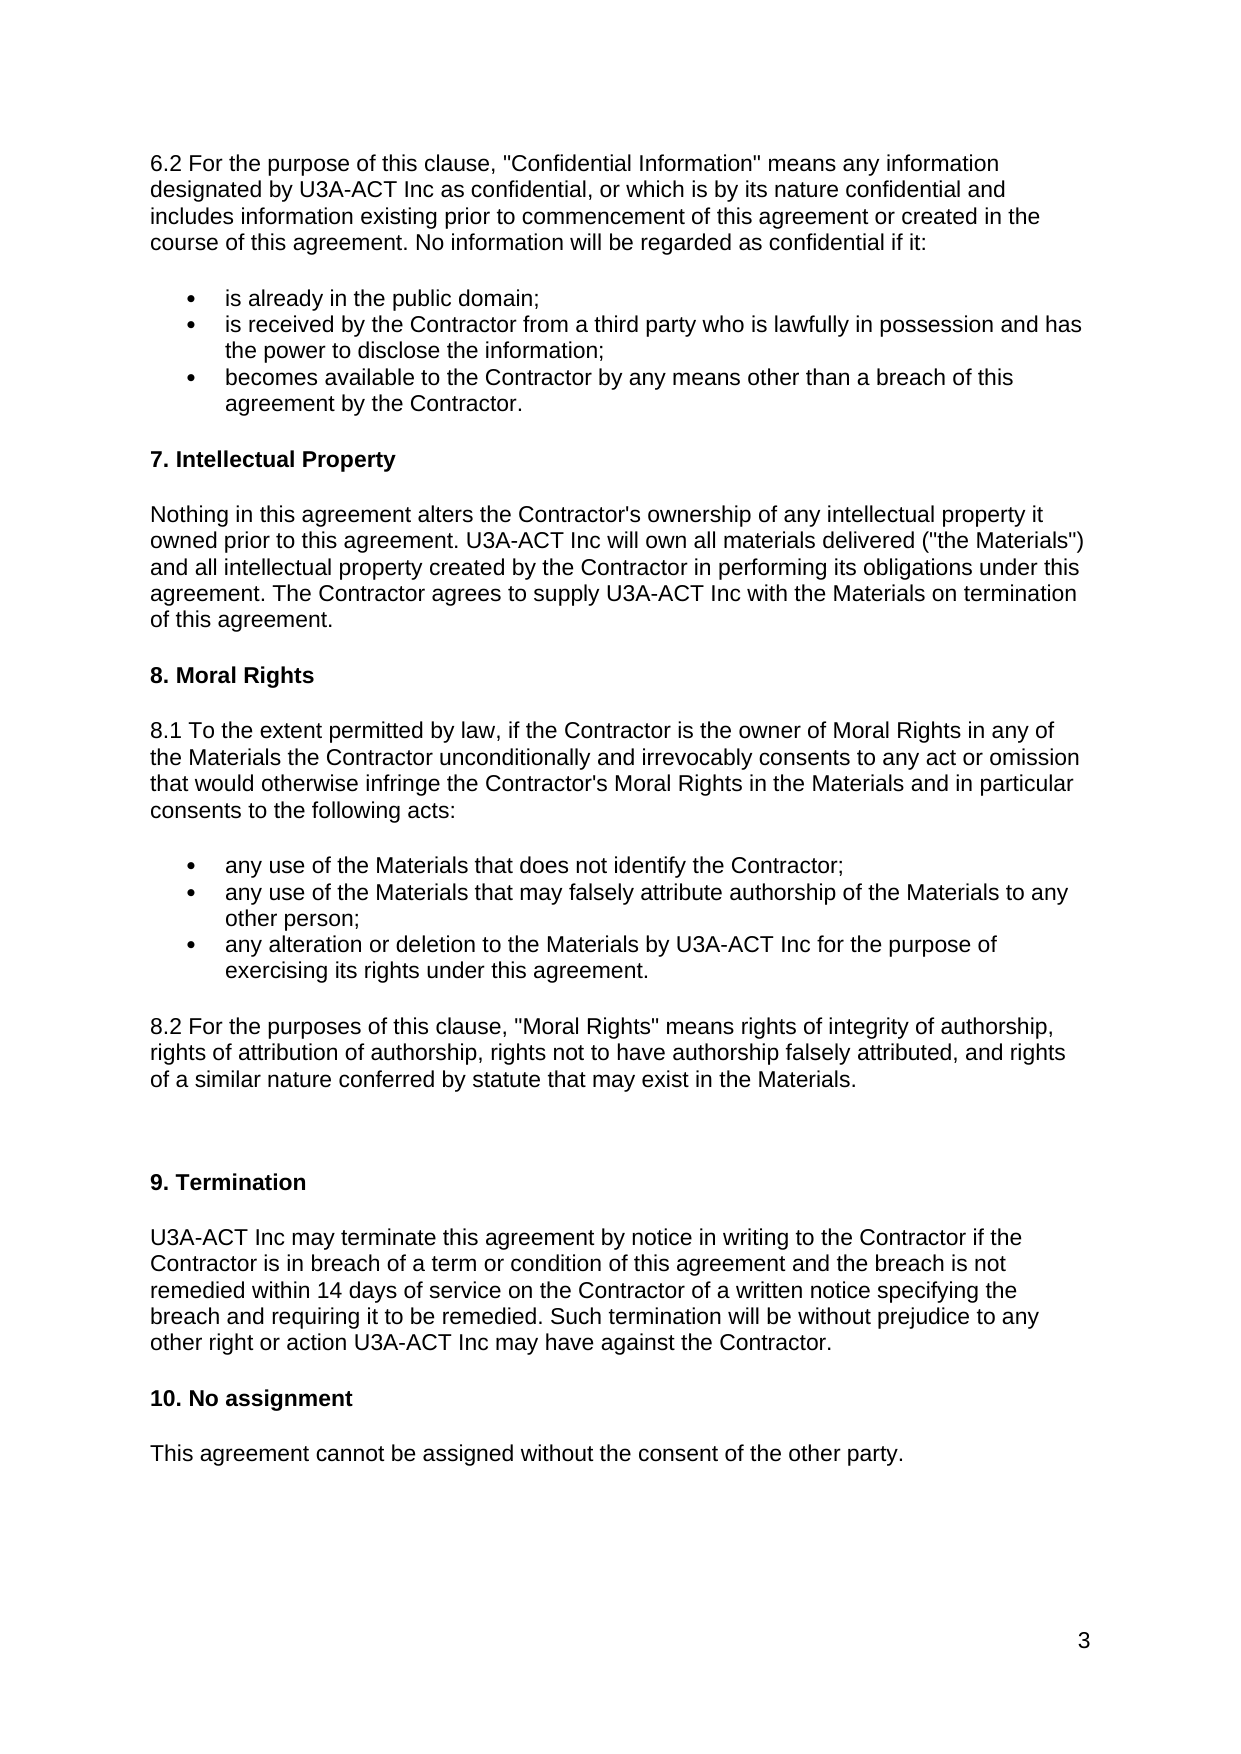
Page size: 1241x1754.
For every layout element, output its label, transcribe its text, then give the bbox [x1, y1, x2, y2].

subtitle 8. Moral Rights [150, 662, 1090, 688]
text U3A-ACT Inc may terminate this agreement by notice in writing to the Contractor if the Contractor is in breach of a term or condition of this agreement and the breach is not remedied within 14 days of service on the Contractor of a written notice specifying the breach and requiring it to be remedied. Such termination will be without prejudice to any other right or action U3A-ACT Inc may have against the Contractor. [150, 1224, 1090, 1356]
list any use of the Materials that may falsely attribute authorship of the Materials to any other person; [187, 878, 1090, 931]
text 8.1 To the extent permitted by law, if the Contractor is the owner of Moral Rights in any of the Materials the Contractor unconditionally and irrevocably consents to any act or omission that would otherwise infringe the Contractor's Moral Rights in the Materials and in particular consents to the following acts: [150, 717, 1090, 823]
subtitle 7. Intellectual Property [150, 446, 1090, 472]
list is already in the public domain; [187, 284, 1090, 311]
list any alteration or deletion to the Materials by U3A-ACT Inc for the purpose of exercising its rights under this agreement. [187, 931, 1090, 984]
subtitle 9. Termination [150, 1168, 1090, 1195]
list any use of the Materials that does not identify the Contractor; [187, 852, 1090, 878]
text Nothing in this agreement alters the Contractor's ownership of any intellectual property it owned prior to this agreement. U3A-ACT Inc will own all materials delivered ("the Materials") and all intellectual property created by the Contractor in performing its obligations under this agreement. The Contractor agrees to supply U3A-ACT Inc with the Materials on termination of this agreement. [150, 501, 1090, 633]
list is received by the Contractor from a third party who is lawfully in possession and has the power to disclose the information; [187, 311, 1090, 364]
text 6.2 For the purpose of this clause, "Confidential Information" means any information designated by U3A-ACT Inc as confidential, or which is by its nature confidential and includes information existing prior to commencement of this agreement or created in the course of this agreement. No information will be regarded as confidential if it: [150, 150, 1090, 255]
list becomes available to the Contractor by any means other than a breach of this agreement by the Contractor. [187, 364, 1090, 416]
text This agreement cannot be assigned without the consent of the other party. [150, 1440, 1090, 1467]
subtitle 10. No assignment [150, 1385, 1090, 1411]
text 8.2 For the purposes of this clause, "Moral Rights" means rights of integrity of authorship, rights of attribution of authorship, rights not to have authorship falsely attributed, and rights of a similar nature conferred by statute that may exist in the Materials. [150, 1013, 1090, 1092]
